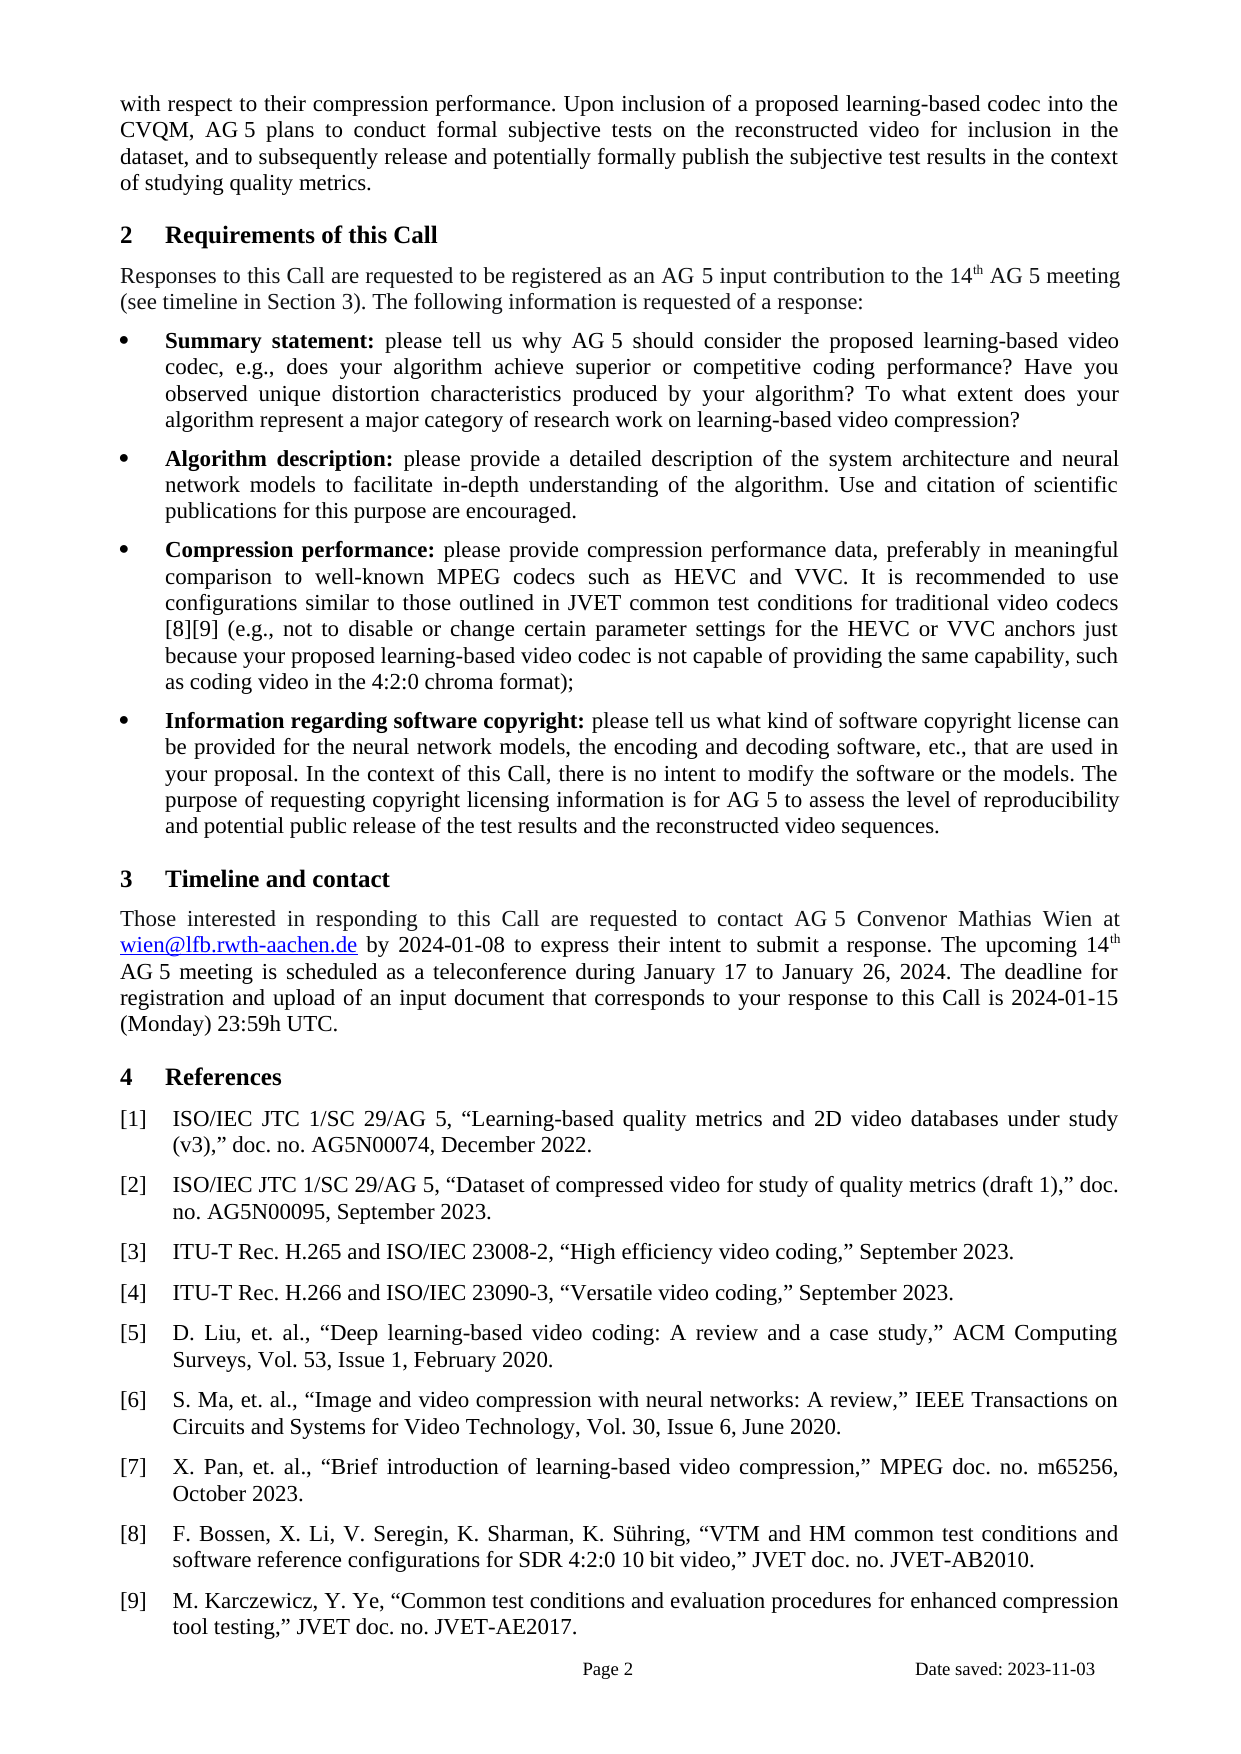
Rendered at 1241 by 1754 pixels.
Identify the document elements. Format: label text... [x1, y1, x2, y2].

list Summary statement: please tell us why AG 5 should consider the proposed learning-based video codec, e.g., does your algorithm achieve superior or competitive coding performance? Have you observed unique distortion characteristics produced by your algorithm? To what extent does your algorithm represent a major category of research work on learning-based video compression? [120, 327, 1120, 432]
list M. Karczewicz, Y. Ye, “Common test conditions and evaluation procedures for enhanced compression tool testing,” JVET doc. no. JVET-AE2017. [120, 1587, 1120, 1640]
list ITU-T Rec. H.265 and ISO/IEC 23008-2, “High efficiency video coding,” September 2023. [120, 1238, 1120, 1265]
subtitle Requirements of this Call [120, 220, 1120, 249]
subtitle Timeline and contact [120, 864, 1120, 892]
list ISO/IEC JTC 1/SC 29/AG 5, “Learning-based quality metrics and 2D video databases under study (v3),” doc. no. AG5N00074, December 2022. [120, 1105, 1120, 1157]
list ISO/IEC JTC 1/SC 29/AG 5, “Dataset of compressed video for study of quality metrics (draft 1),” doc. no. AG5N00095, September 2023. [120, 1172, 1120, 1224]
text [120, 90, 1120, 195]
text Responses to this Call are requested to be registered as an AG 5 input contribution to the 14th AG 5 meeting (see timeline in Section 3). The following information is requested of a response: [864, 262, 1120, 314]
subtitle References [120, 1062, 1120, 1091]
list ITU-T Rec. H.266 and ISO/IEC 23090-3, “Versatile video coding,” September 2023. [120, 1279, 1120, 1305]
list Compression performance: please provide compression performance data, preferably in meaningful comparison to well-known MPEG codecs such as HEVC and VVC. It is recommended to use configurations similar to those outlined in JVET common test conditions for traditional video codecs [8][9] (e.g., not to disable or change certain parameter settings for the HEVC or VVC anchors just because your proposed learning-based video codec is not capable of providing the same capability, such as coding video in the 4:2:0 chroma format); [120, 536, 1120, 694]
list S. Ma, et. al., “Image and video compression with neural networks: A review,” IEEE Transactions on Circuits and Systems for Video Technology, Vol. 30, Issue 6, June 2020. [120, 1386, 1120, 1439]
list F. Bossen, X. Li, V. Seregin, K. Sharman, K. Sühring, “VTM and HM common test conditions and software reference configurations for SDR 4:2:0 10 bit video,” JVET doc. no. JVET-AB2010. [120, 1520, 1120, 1573]
list Algorithm description: please provide a detailed description of the system architecture and neural network models to facilitate in-depth understanding of the algorithm. Use and citation of scientific publications for this purpose are encouraged. [120, 445, 1120, 524]
list X. Pan, et. al., “Brief introduction of learning-based video compression,” MPEG doc. no. m65256, October 2023. [120, 1453, 1120, 1506]
list Information regarding software copyright: please tell us what kind of software copyright license can be provided for the neural network models, the encoding and decoding software, etc., that are used in your proposal. In the context of this Call, there is no intent to modify the software or the models. The purpose of requesting copyright licensing information is for AG 5 to assess the level of reproducibility and potential public release of the test results and the reconstructed video sequences. [120, 707, 1120, 839]
list D. Liu, et. al., “Deep learning-based video coding: A review and a case study,” ACM Computing Surveys, Vol. 53, Issue 1, February 2020. [120, 1319, 1120, 1372]
text Those interested in responding to this Call are requested to contact AG 5 Convenor Mathias Wien at wien@lfb.rwth-aachen.de by 2024-01-08 to express their intent to submit a response. The upcoming 14th AG 5 meeting is scheduled as a teleconference during January 17 to January 26, 2024. The deadline for registration and upload of an input document that corresponds to your response to this Call is 2024-01-15 (Monday) 23:59h UTC. [120, 905, 1120, 1037]
